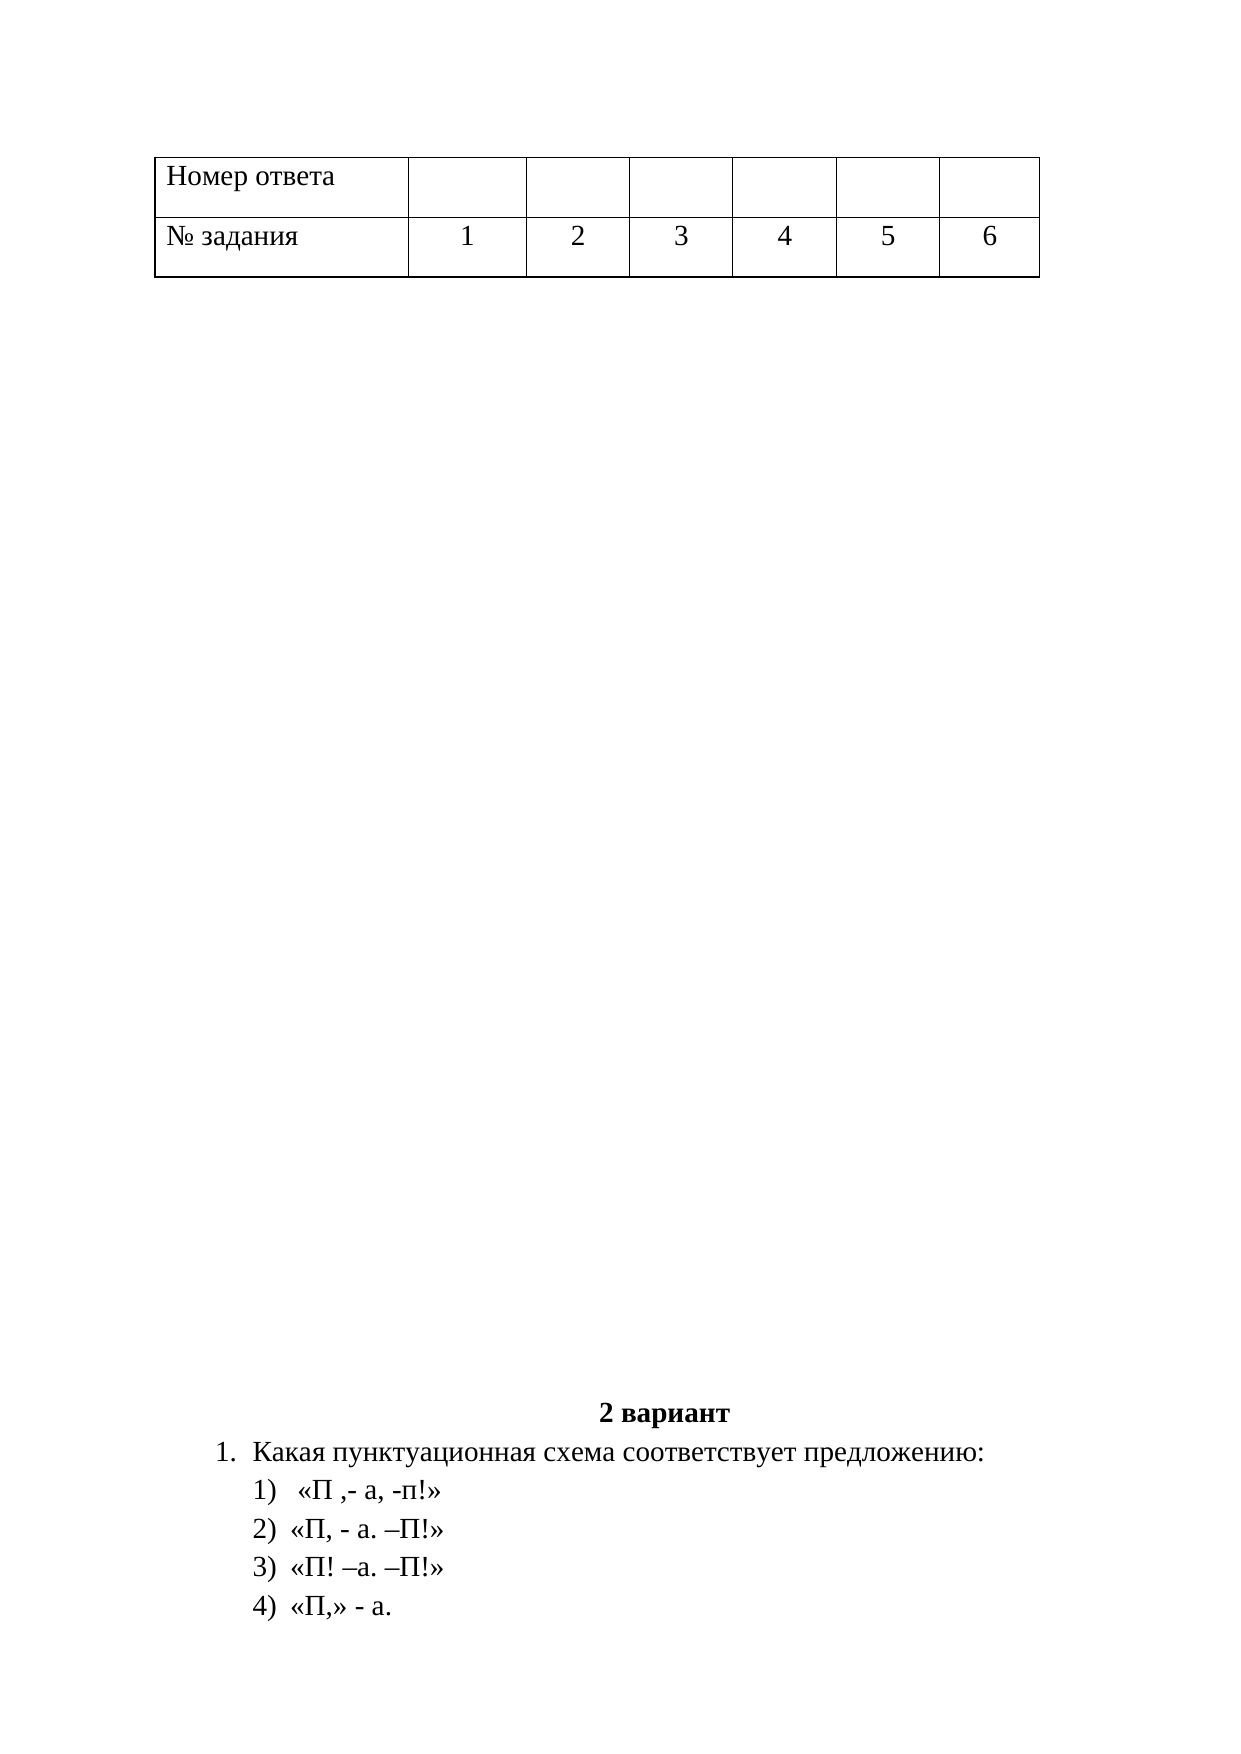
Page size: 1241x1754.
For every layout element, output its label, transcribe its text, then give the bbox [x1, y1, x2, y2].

table_header [527, 158, 629, 217]
table_cell 2 [527, 218, 629, 276]
table_cell 6 [940, 218, 1039, 276]
table_header [940, 158, 1039, 217]
table_header Номер ответа [156, 158, 408, 217]
table_header [837, 158, 939, 217]
list «П,» - а. [252, 1588, 1152, 1621]
table_header [409, 158, 526, 217]
list «П, - а. –П!» [252, 1511, 1152, 1544]
list «П ,- а, -п!» [252, 1472, 1152, 1506]
table_cell 4 [733, 218, 836, 276]
list Какая пунктуационная схема соответствует предложению: [215, 1434, 1152, 1467]
table_cell 1 [409, 218, 526, 276]
text 2 вариант [177, 1395, 1152, 1429]
list «П! –а. –П!» [252, 1549, 1152, 1583]
table_cell 3 [630, 218, 732, 276]
table_header [630, 158, 732, 217]
table_cell 5 [837, 218, 939, 276]
table_header [733, 158, 836, 217]
table_cell № задания [156, 218, 408, 276]
